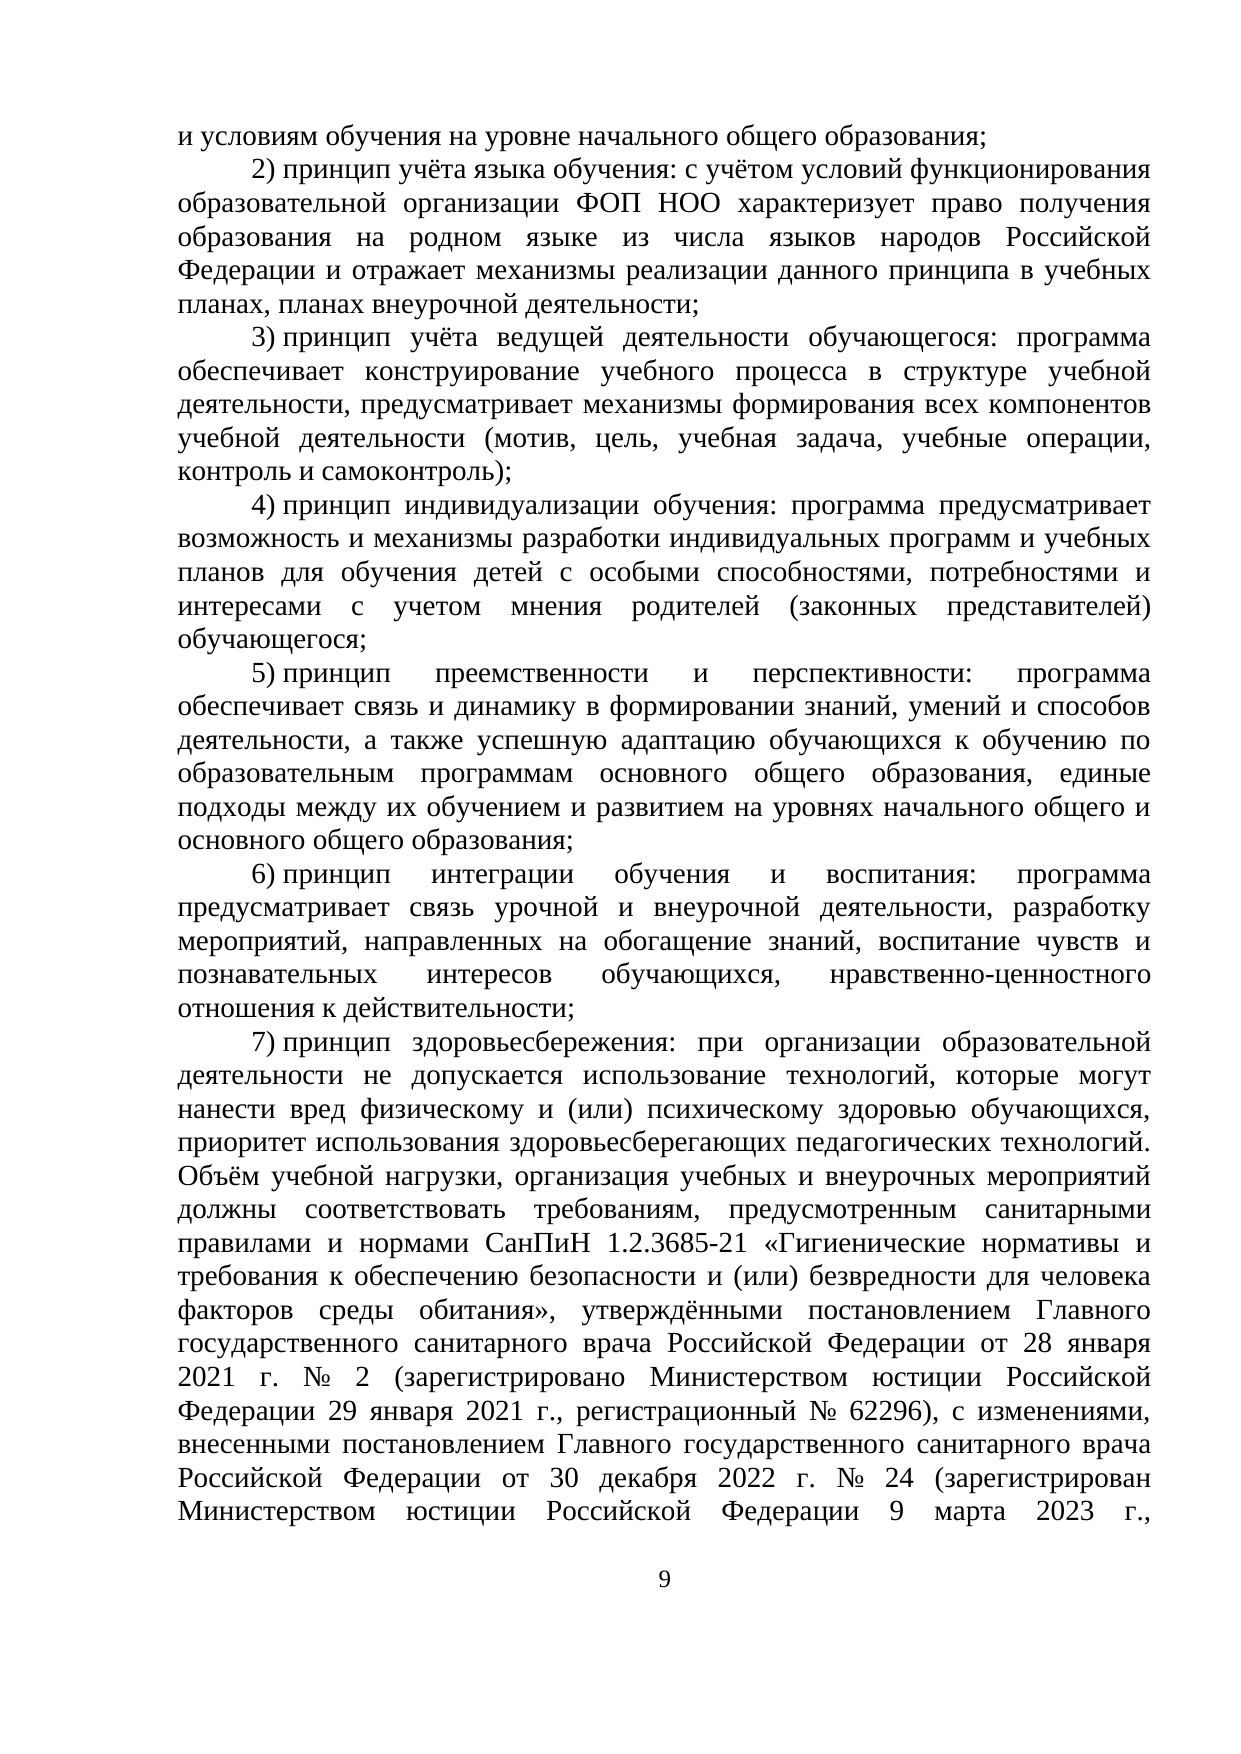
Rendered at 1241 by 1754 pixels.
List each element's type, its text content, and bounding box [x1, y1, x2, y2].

text 2) принцип учёта языка обучения: с учётом условий функционирования образовательной организации ФОП НОО характеризует право получения образования на родном языке из числа языков народов Российской Федерации и отражает механизмы реализации данного принципа в учебных планах, планах внеурочной деятельности; [177, 152, 1152, 319]
text 3) принцип учёта ведущей деятельности обучающегося: программа обеспечивает конструирование учебного процесса в структуре учебной деятельности, предусматривает механизмы формирования всех компонентов учебной деятельности (мотив, цель, учебная задача, учебные операции, контроль и самоконтроль); [177, 319, 1152, 487]
text 6) принцип интеграции обучения и воспитания: программа предусматривает связь урочной и внеурочной деятельности, разработку мероприятий, направленных на обогащение знаний, воспитание чувств и познавательных интересов обучающихся, нравственно-ценностного отношения к действительности; [177, 856, 1152, 1024]
text 4) принцип индивидуализации обучения: программа предусматривает возможность и механизмы разработки индивидуальных программ и учебных планов для обучения детей с особыми способностями, потребностями и интересами с учетом мнения родителей (законных представителей) обучающегося; [177, 487, 1152, 655]
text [177, 118, 1152, 152]
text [177, 1024, 1152, 1527]
text 5) принцип преемственности и перспективности: программа обеспечивает связь и динамику в формировании знаний, умений и способов деятельности, а также успешную адаптацию обучающихся к обучению по образовательным программам основного общего образования, единые подходы между их обучением и развитием на уровнях начального общего и основного общего образования; [177, 655, 1152, 856]
